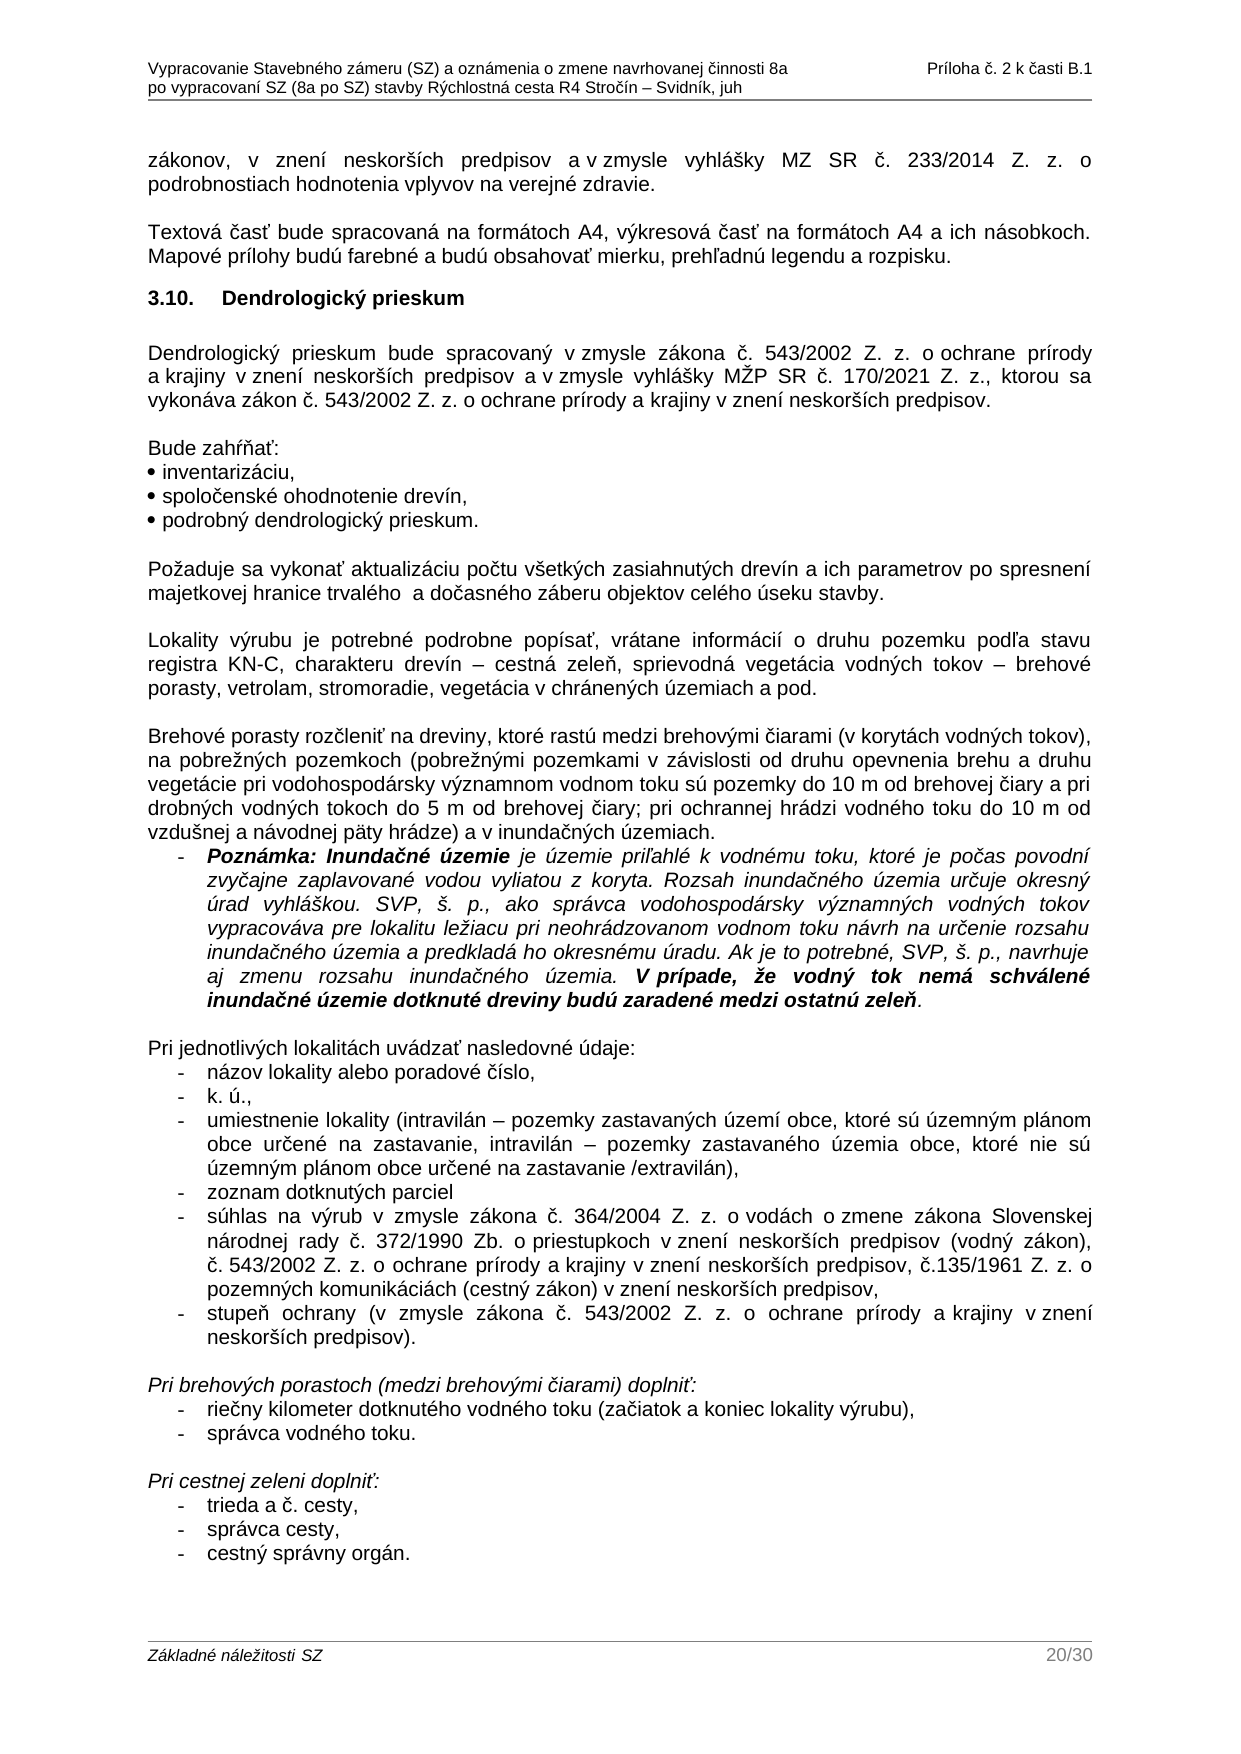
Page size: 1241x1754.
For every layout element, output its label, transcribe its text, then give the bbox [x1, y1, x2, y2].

list správca vodného toku. [177, 1421, 1092, 1445]
list názov lokality alebo poradové číslo, [177, 1060, 1092, 1084]
text Dendrologický prieskum bude spracovaný v zmysle zákona č. 543/2002 Z. z. o ochrane prírody a krajiny v znení neskorších predpisov a v zmysle vyhlášky MŽP SR č. 170/2021 Z. z., ktorou sa vykonáva zákon č. 543/2002 Z. z. o ochrane prírody a krajiny v znení neskorších predpisov. [148, 340, 1092, 412]
list stupeň ochrany (v zmysle zákona č. 543/2002 Z. z. o ochrane prírody a krajiny v znení neskorších predpisov). [177, 1300, 1092, 1348]
list správca cesty, [177, 1517, 1092, 1541]
list Dendrologický prieskum [148, 286, 1092, 310]
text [148, 148, 1092, 196]
list trieda a č. cesty, [177, 1493, 1092, 1517]
text Bude zahŕňať: [148, 436, 1092, 460]
list zoznam dotknutých parciel [177, 1180, 1092, 1204]
text inventarizáciu, [148, 460, 1092, 484]
list umiestnenie lokality (intravilán – pozemky zastavaných území obce, ktoré sú územným plánom obce určené na zastavanie, intravilán – pozemky zastavaného územia obce, ktoré nie sú územným plánom obce určené na zastavanie /extravilán), [177, 1108, 1092, 1180]
text Pri jednotlivých lokalitách uvádzať nasledovné údaje: [148, 1036, 1092, 1060]
list riečny kilometer dotknutého vodného toku (začiatok a koniec lokality výrubu), [177, 1396, 1092, 1421]
text Brehové porasty rozčleniť na dreviny, ktoré rastú medzi brehovými čiarami (v korytách vodných tokov), na pobrežných pozemkoch (pobrežnými pozemkami v závislosti od druhu opevnenia brehu a druhu vegetácie pri vodohospodársky významnom vodnom toku sú pozemky do 10 m od brehovej čiary a pri drobných vodných tokoch do 5 m od brehovej čiary; pri ochrannej hrádzi vodného toku do 10 m od vzdušnej a návodnej päty hrádze) a v inundačných územiach. [148, 724, 1092, 844]
list k. ú., [177, 1084, 1092, 1108]
text podrobný dendrologický prieskum. [148, 508, 1092, 532]
text Pri brehových porastoch (medzi brehovými čiarami) doplniť: [148, 1372, 1092, 1396]
text Textová časť bude spracovaná na formátoch A4, výkresová časť na formátoch A4 a ich násobkoch. Mapové prílohy budú farebné a budú obsahovať mierku, prehľadnú legendu a rozpisku. [148, 219, 1092, 267]
list cestný správny orgán. [177, 1541, 1092, 1565]
text Pri cestnej zeleni doplniť: [148, 1469, 1092, 1493]
text spoločenské ohodnotenie drevín, [148, 484, 1092, 508]
list Poznámka: Inundačné územie je územie priľahlé k vodnému toku, ktoré je počas povodní zvyčajne zaplavované vodou vyliatou z koryta. Rozsah inundačného územia určuje okresný úrad vyhláškou. SVP, š. p., ako správca vodohospodársky významných vodných tokov vypracováva pre lokalitu ležiacu pri neohrádzovanom vodnom toku návrh na určenie rozsahu inundačného územia a predkladá ho okresnému úradu. Ak je to potrebné, SVP, š. p., navrhuje aj zmenu rozsahu inundačného územia. V prípade, že vodný tok nemá schválené inundačné územie dotknuté dreviny budú zaradené medzi ostatnú zeleň. [177, 844, 1092, 1012]
text Lokality výrubu je potrebné podrobne popísať, vrátane informácií o druhu pozemku podľa stavu registra KN-C, charakteru drevín – cestná zeleň, sprievodná vegetácia vodných tokov – brehové porasty, vetrolam, stromoradie, vegetácia v chránených územiach a pod. [148, 628, 1092, 700]
list súhlas na výrub v zmysle zákona č. 364/2004 Z. z. o vodách o zmene zákona Slovenskej národnej rady č. 372/1990 Zb. o priestupkoch v znení neskorších predpisov (vodný zákon), č. 543/2002 Z. z. o ochrane prírody a krajiny v znení neskorších predpisov, č.135/1961 Z. z. o pozemných komunikáciách (cestný zákon) v znení neskorších predpisov, [177, 1204, 1092, 1300]
text Požaduje sa vykonať aktualizáciu počtu všetkých zasiahnutých drevín a ich parametrov po spresnení majetkovej hranice trvalého a dočasného záberu objektov celého úseku stavby. [148, 556, 1092, 604]
